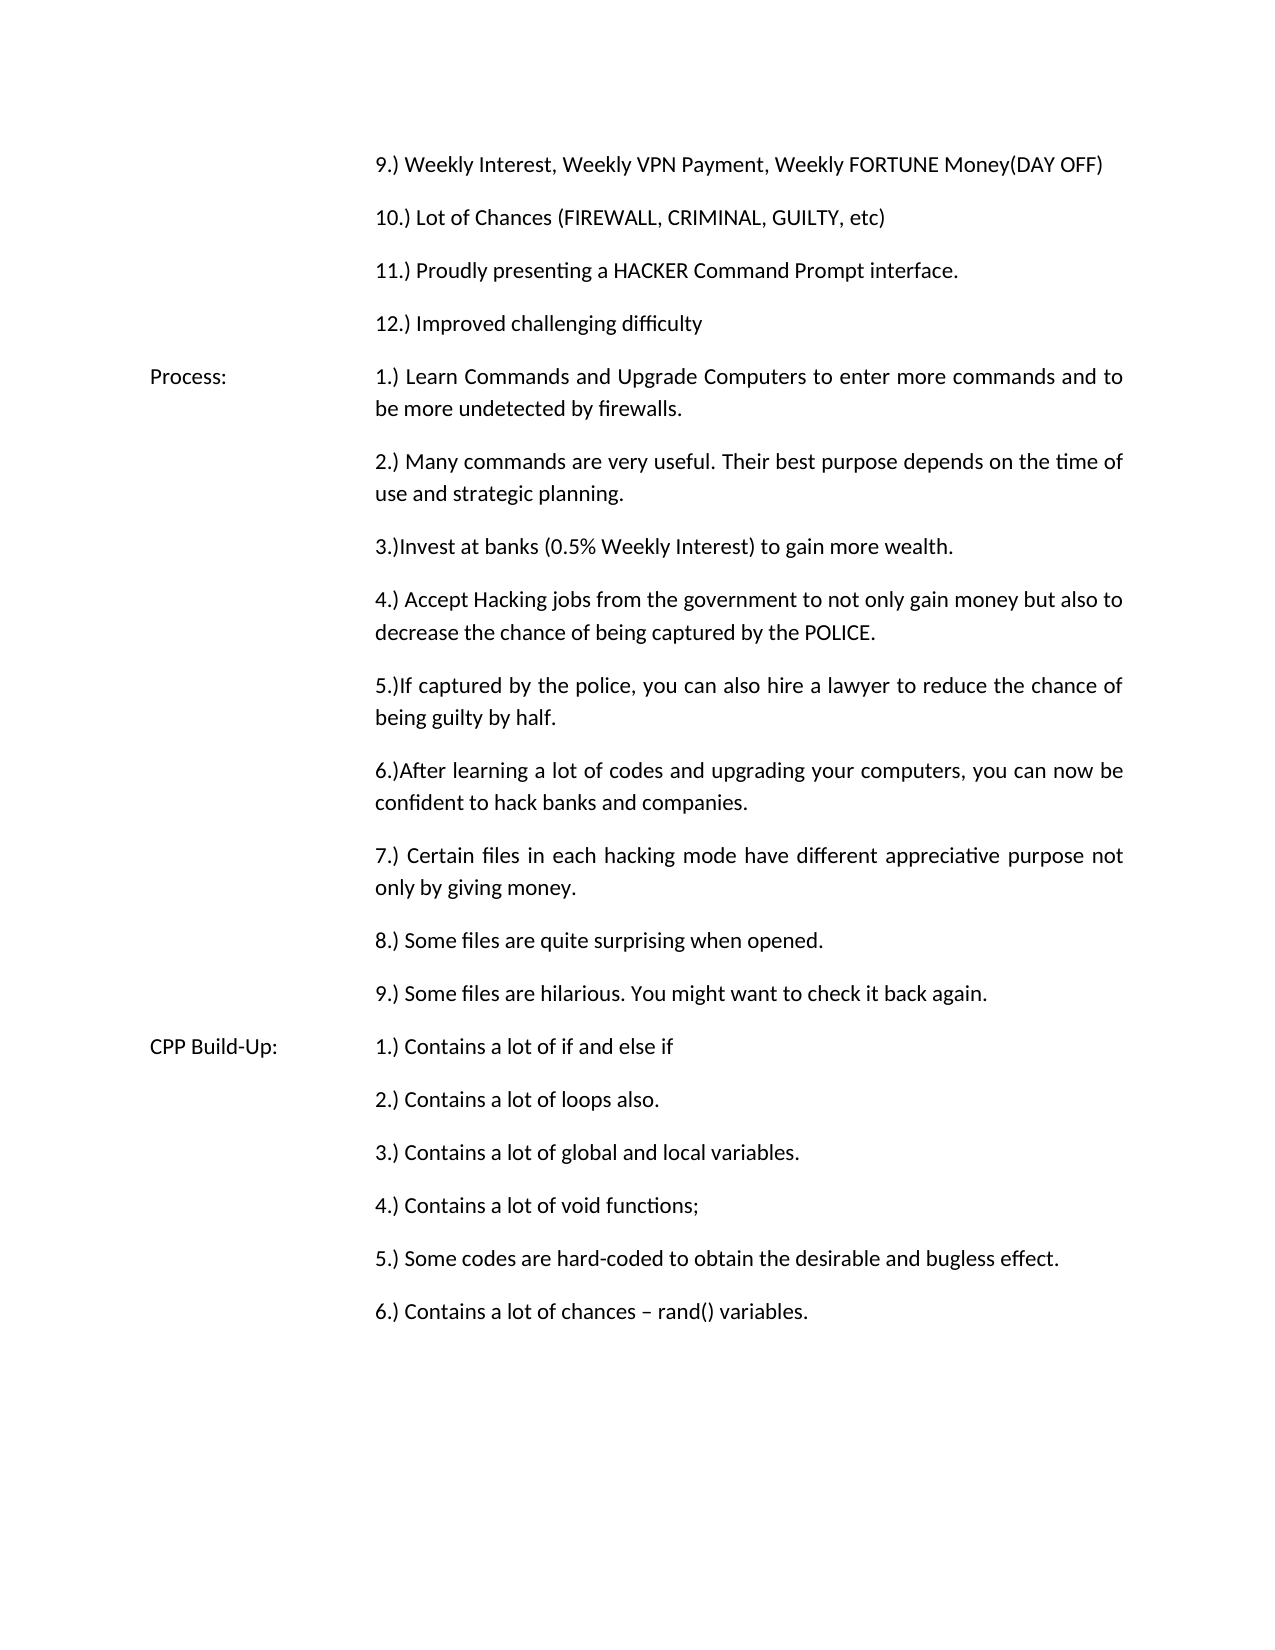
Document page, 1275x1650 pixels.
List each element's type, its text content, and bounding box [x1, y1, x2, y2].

text 2.) Many commands are very useful. Their best purpose depends on the time of use and strategic planning. [375, 447, 1125, 507]
text 12.) Improved challenging difficulty [150, 309, 1125, 337]
text 9.) Weekly Interest, Weekly VPN Payment, Weekly FORTUNE Money(DAY OFF) [375, 150, 1125, 178]
text 6.) Contains a lot of chances – rand() variables. [300, 1297, 1125, 1326]
text 2.) Contains a lot of loops also. [150, 1085, 1125, 1113]
text 6.)After learning a lot of codes and upgrading your computers, you can now be confident to hack banks and companies. [375, 756, 1125, 816]
text 5.) Some codes are hard-coded to obtain the desirable and bugless effect. [300, 1244, 1125, 1272]
text 11.) Proudly presenting a HACKER Command Prompt interface. [150, 256, 1125, 284]
text 3.)Invest at banks (0.5% Weekly Interest) to gain more wealth. [375, 532, 1125, 561]
text 10.) Lot of Chances (FIREWALL, CRIMINAL, GUILTY, etc) [150, 203, 1125, 231]
text Process: 1.) Learn Commands and Upgrade Computers to enter more commands and to be more undetected by firewalls. [150, 362, 1125, 422]
text 9.) Some files are hilarious. You might want to check it back again. [375, 979, 1125, 1007]
text 5.)If captured by the police, you can also hire a lawyer to reduce the chance of being guilty by half. [375, 671, 1125, 731]
text 4.) Accept Hacking jobs from the government to not only gain money but also to decrease the chance of being captured by the POLICE. [375, 586, 1125, 646]
text 8.) Some files are quite surprising when opened. [375, 926, 1125, 954]
text 3.) Contains a lot of global and local variables. [150, 1138, 1125, 1166]
text 4.) Contains a lot of void functions; [300, 1191, 1125, 1219]
text 7.) Certain files in each hacking mode have different appreciative purpose not only by giving money. [375, 841, 1125, 901]
text CPP Build-Up: 1.) Contains a lot of if and else if [150, 1032, 1125, 1060]
